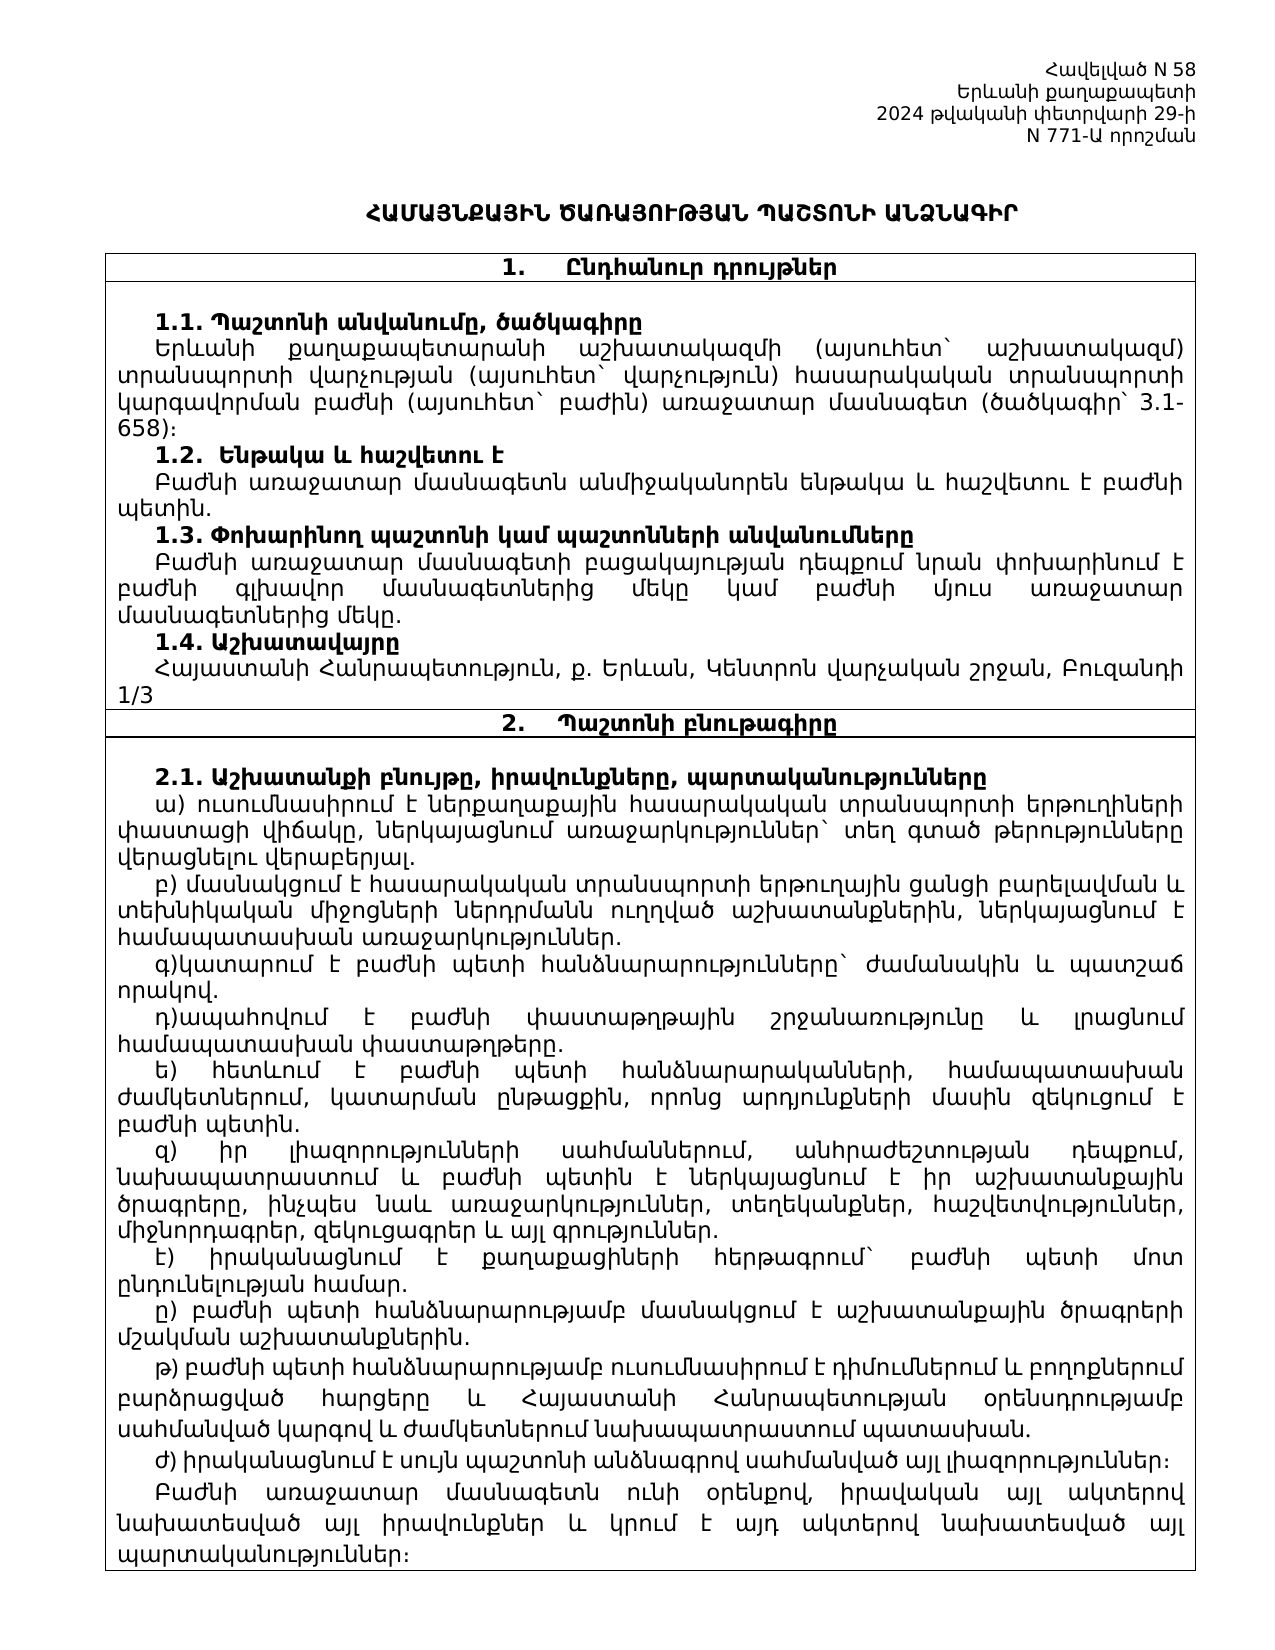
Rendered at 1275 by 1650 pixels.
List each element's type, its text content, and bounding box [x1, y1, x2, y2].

text N 771-Ա որոշման [150, 125, 1196, 147]
text Հավելված N 58 [150, 59, 1196, 81]
table_cell Պաշտոնի անվանումը, ծածկագիրը Երևանի քաղաքապետարանի աշխատակազմի (այսուհետ` աշխատակազմ) տրանսպորտի վարչության (այսուհետ` վարչություն) հասարակական տրանսպորտի կարգավորման բաժնի (այսուհետ` բաժին) առաջատար մասնագետ (ծածկագիր՝ 3.1-658)։ Ենթակա և հաշվետու է Բաժնի առաջատար մասնագետն անմիջականորեն ենթակա և հաշվետու է բաժնի պետին. Փոխարինող պաշտոնի կամ պաշտոնների անվանումները Բաժնի առաջատար մասնագետի բացակայության դեպքում նրան փոխարինում է բաժնի գլխավոր մասնագետներից մեկը կամ բաժնի մյուս առաջատար մասնագետներից մեկը. Աշխատավայրը Հայաստանի Հանրապետություն, ք. Երևան, Կենտրոն վարչական շրջան, Բուզանդի 1/3 [106, 282, 1195, 709]
text Երևանի քաղաքապետի [150, 81, 1196, 103]
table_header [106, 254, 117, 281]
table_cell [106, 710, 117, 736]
text ՀԱՄԱՅՆՔԱՅԻՆ ԾԱՌԱՅՈՒԹՅԱՆ ՊԱՇՏՈՆԻ ԱՆՁՆԱԳԻՐ [150, 200, 1196, 227]
text 2024 թվականի փետրվարի 29-ի [150, 103, 1196, 125]
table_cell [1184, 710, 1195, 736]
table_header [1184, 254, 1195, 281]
